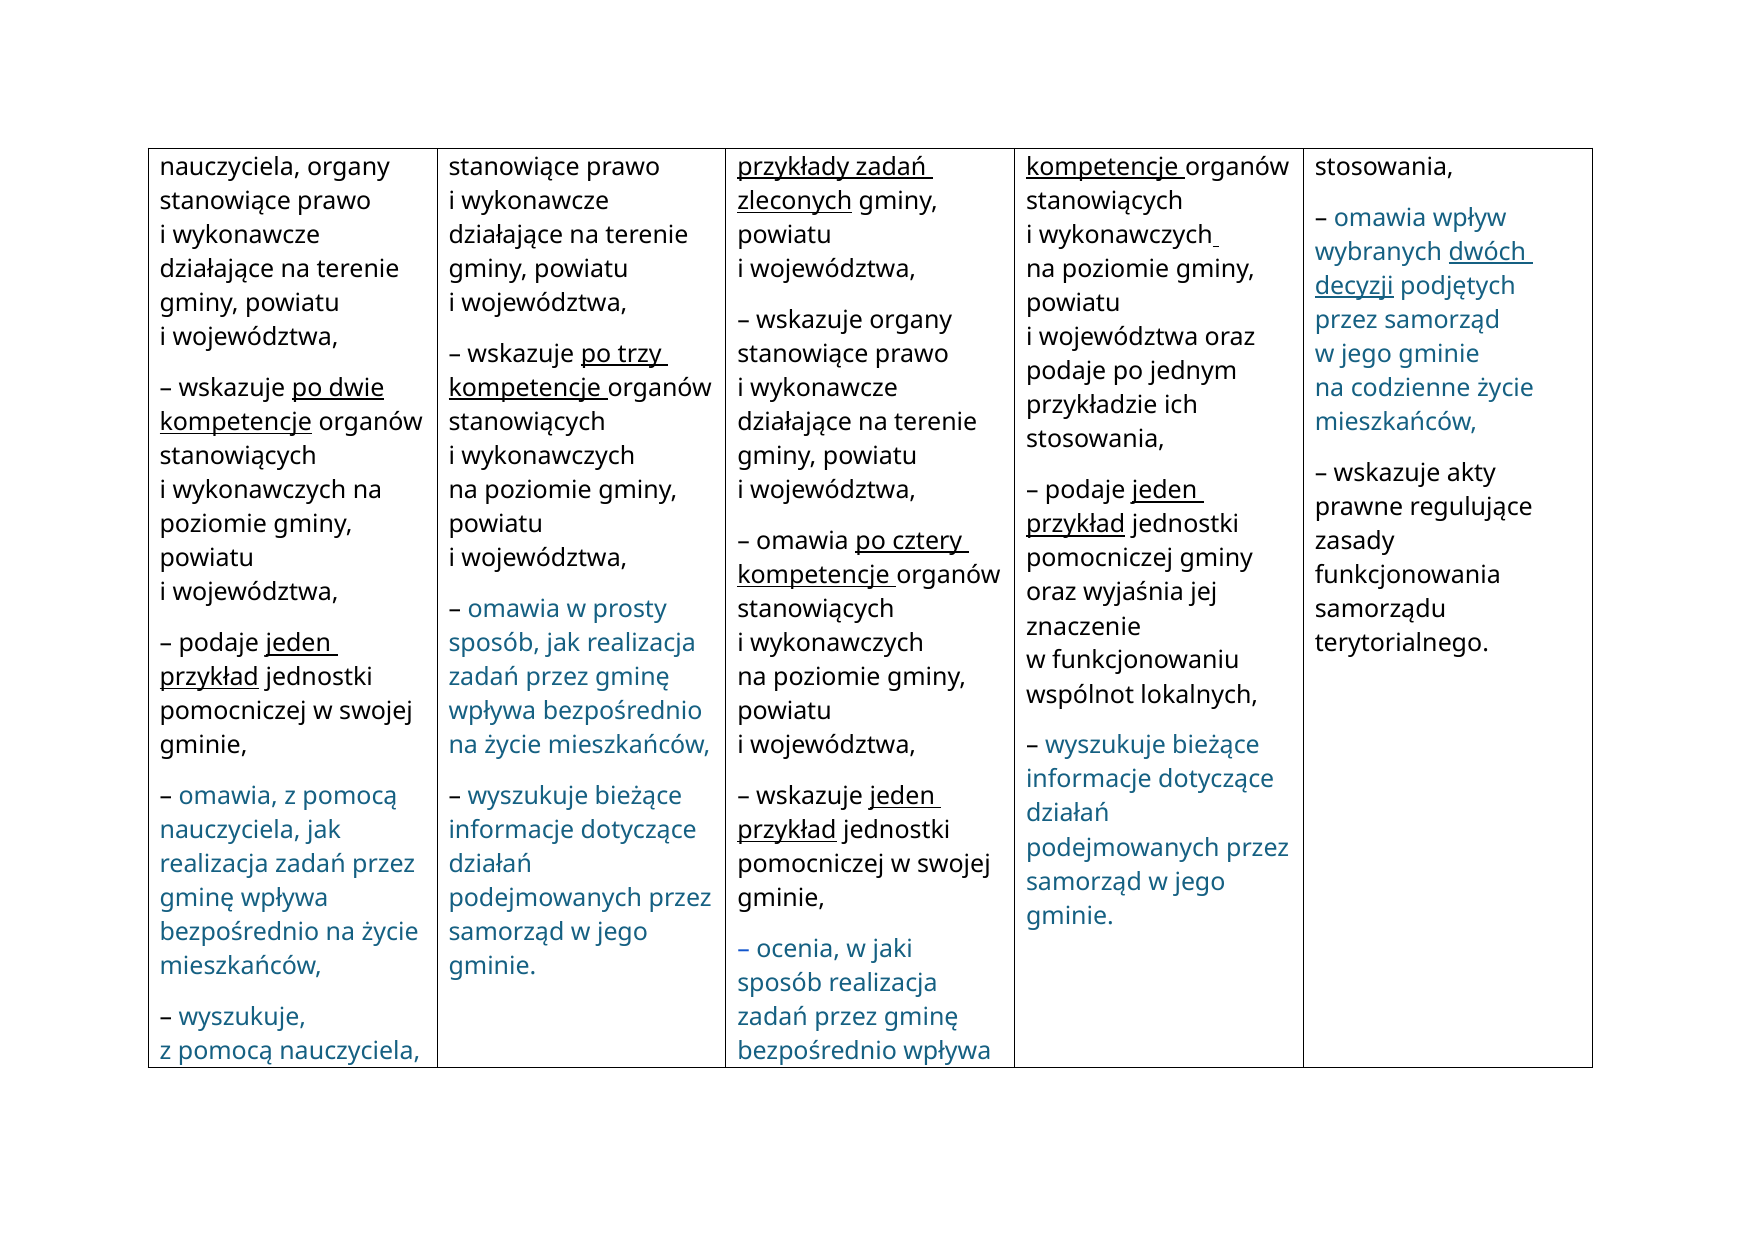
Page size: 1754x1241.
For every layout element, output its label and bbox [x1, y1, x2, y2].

table_cell [1304, 149, 1592, 1067]
table_cell [438, 149, 725, 1067]
table_cell [149, 149, 437, 1067]
table_cell [1015, 149, 1303, 1067]
table_cell [726, 149, 1014, 1067]
